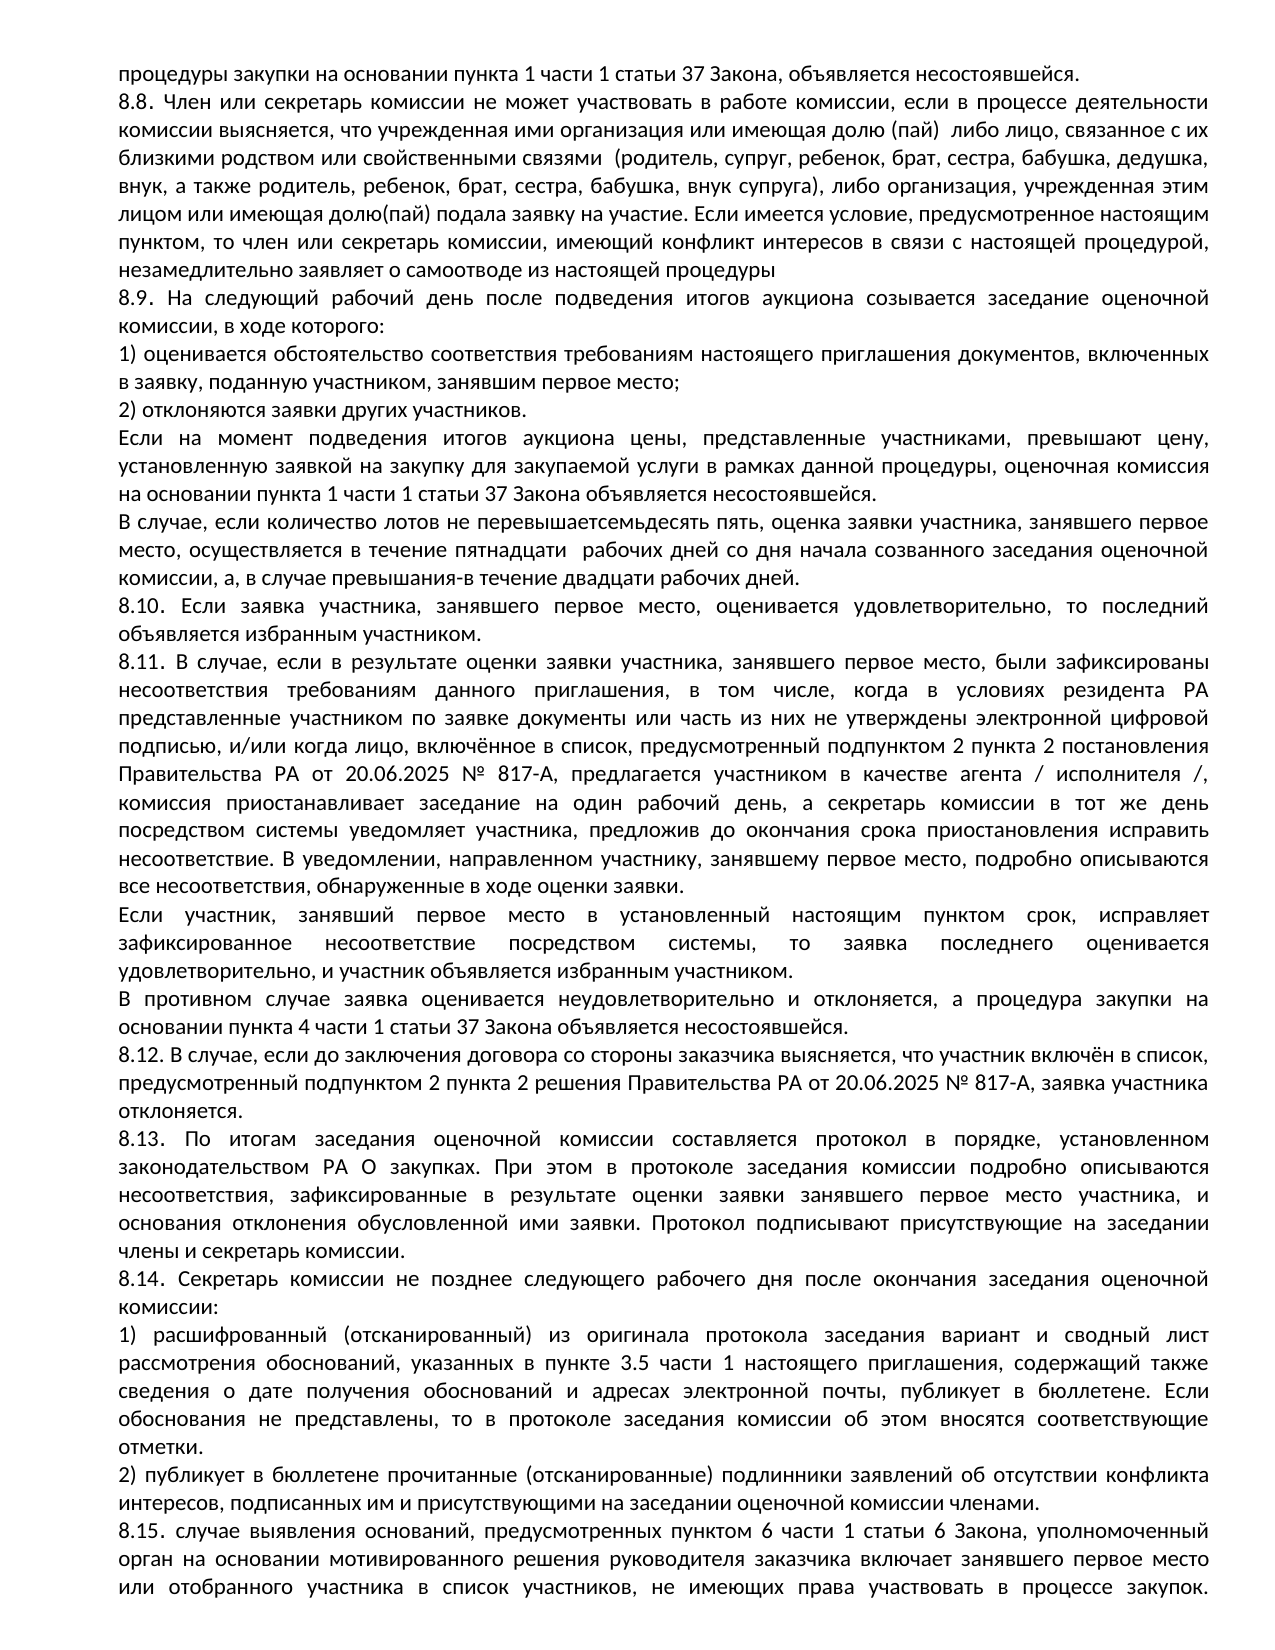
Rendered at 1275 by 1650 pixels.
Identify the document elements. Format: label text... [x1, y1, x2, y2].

text 8.10․ Если заявка участника, занявшего первое место, оценивается удовлетворительно, то последний объявляется избранным участником. [118, 591, 1211, 647]
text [118, 1516, 1211, 1600]
text 8.8․ Член или секретарь комиссии не может участвовать в работе комиссии, если в процессе деятельности комиссии выясняется, что учрежденная ими организация или имеющая долю (пай) либо лицо, связанное с их близкими родством или свойственными связями (родитель, супруг, ребенок, брат, сестра, бабушка, дедушка, внук, а также родитель, ребенок, брат, сестра, бабушка, внук супруга), либо организация, учрежденная этим лицом или имеющая долю(пай) подала заявку на участие. Если имеется условие, предусмотренное настоящим пунктом, то член или секретарь комиссии, имеющий конфликт интересов в связи с настоящей процедурой, незамедлительно заявляет о самоотводе из настоящей процедуры [118, 87, 1211, 283]
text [118, 59, 1211, 87]
text 2) публикует в бюллетене прочитанные (отсканированные) подлинники заявлений об отсутствии конфликта интересов, подписанных им и присутствующими на заседании оценочной комиссии членами. [118, 1460, 1211, 1516]
text 1) расшифрованный (отсканированный) из оригинала протокола заседания вариант и сводный лист рассмотрения обоснований, указанных в пункте 3.5 части 1 настоящего приглашения, содержащий также сведения о дате получения обоснований и адресах электронной почты, публикует в бюллетене. Если обоснования не представлены, то в протоколе заседания комиссии об этом вносятся соответствующие отметки. [118, 1320, 1211, 1460]
text 8.13․ По итогам заседания оценочной комиссии составляется протокол в порядке, установленном законодательством РА О закупках. При этом в протоколе заседания комиссии подробно описываются несоответствия, зафиксированные в результате оценки заявки занявшего первое место участника, и основания отклонения обусловленной ими заявки. Протокол подписывают присутствующие на заседании члены и секретарь комиссии. [118, 1124, 1211, 1264]
text 1) оценивается обстоятельство соответствия требованиям настоящего приглашения документов, включенных в заявку, поданную участником, занявшим первое место; [118, 339, 1211, 395]
text Если участник, занявший первое место в установленный настоящим пунктом срок, исправляет зафиксированное несоответствие посредством системы, то заявка последнего оценивается удовлетворительно, и участник объявляется избранным участником. [118, 900, 1211, 984]
text В противном случае заявка оценивается неудовлетворительно и отклоняется, а процедура закупки на основании пункта 4 части 1 статьи 37 Закона объявляется несостоявшейся. [118, 984, 1211, 1040]
text 8.11․ В случае, если в результате оценки заявки участника, занявшего первое место, были зафиксированы несоответствия требованиям данного приглашения, в том числе, когда в условиях резидента РА представленные участником по заявке документы или часть из них не утверждены электронной цифровой подписью, и/или когда лицо, включённое в список, предусмотренный подпунктом 2 пункта 2 постановления Правительства РА от 20.06.2025 № 817-А, предлагается участником в качестве агента / исполнителя /, комиссия приостанавливает заседание на один рабочий день, а секретарь комиссии в тот же день посредством системы уведомляет участника, предложив до окончания срока приостановления исправить несоответствие. В уведомлении, направленном участнику, занявшему первое место, подробно описываются все несоответствия, обнаруженные в ходе оценки заявки. [118, 647, 1211, 900]
text 8.9․ На следующий рабочий день после подведения итогов аукциона созывается заседание оценочной комиссии, в ходе которого: [118, 283, 1211, 339]
text 8.14․ Секретарь комиссии не позднее следующего рабочего дня после окончания заседания оценочной комиссии: [118, 1264, 1211, 1320]
text 2) отклоняются заявки других участников. [118, 395, 1211, 423]
text В случае, если количество лотов не перевышаетсемьдесять пять, оценка заявки участника, занявшего первое место, осуществляется в течение пятнадцати рабочих дней со дня начала созванного заседания оценочной комиссии, а, в случае превышания-в течение двадцати рабочих дней. [118, 507, 1211, 591]
text 8.12. В случае, если до заключения договора со стороны заказчика выясняется, что участник включён в список, предусмотренный подпунктом 2 пункта 2 решения Правительства РА от 20.06.2025 № 817-А, заявка участника отклоняется. [118, 1040, 1211, 1124]
text Если на момент подведения итогов аукциона цены, представленные участниками, превышают цену, установленную заявкой на закупку для закупаемой услуги в рамках данной процедуры, оценочная комиссия на основании пункта 1 части 1 статьи 37 Закона объявляется несостоявшейся. [118, 423, 1211, 507]
